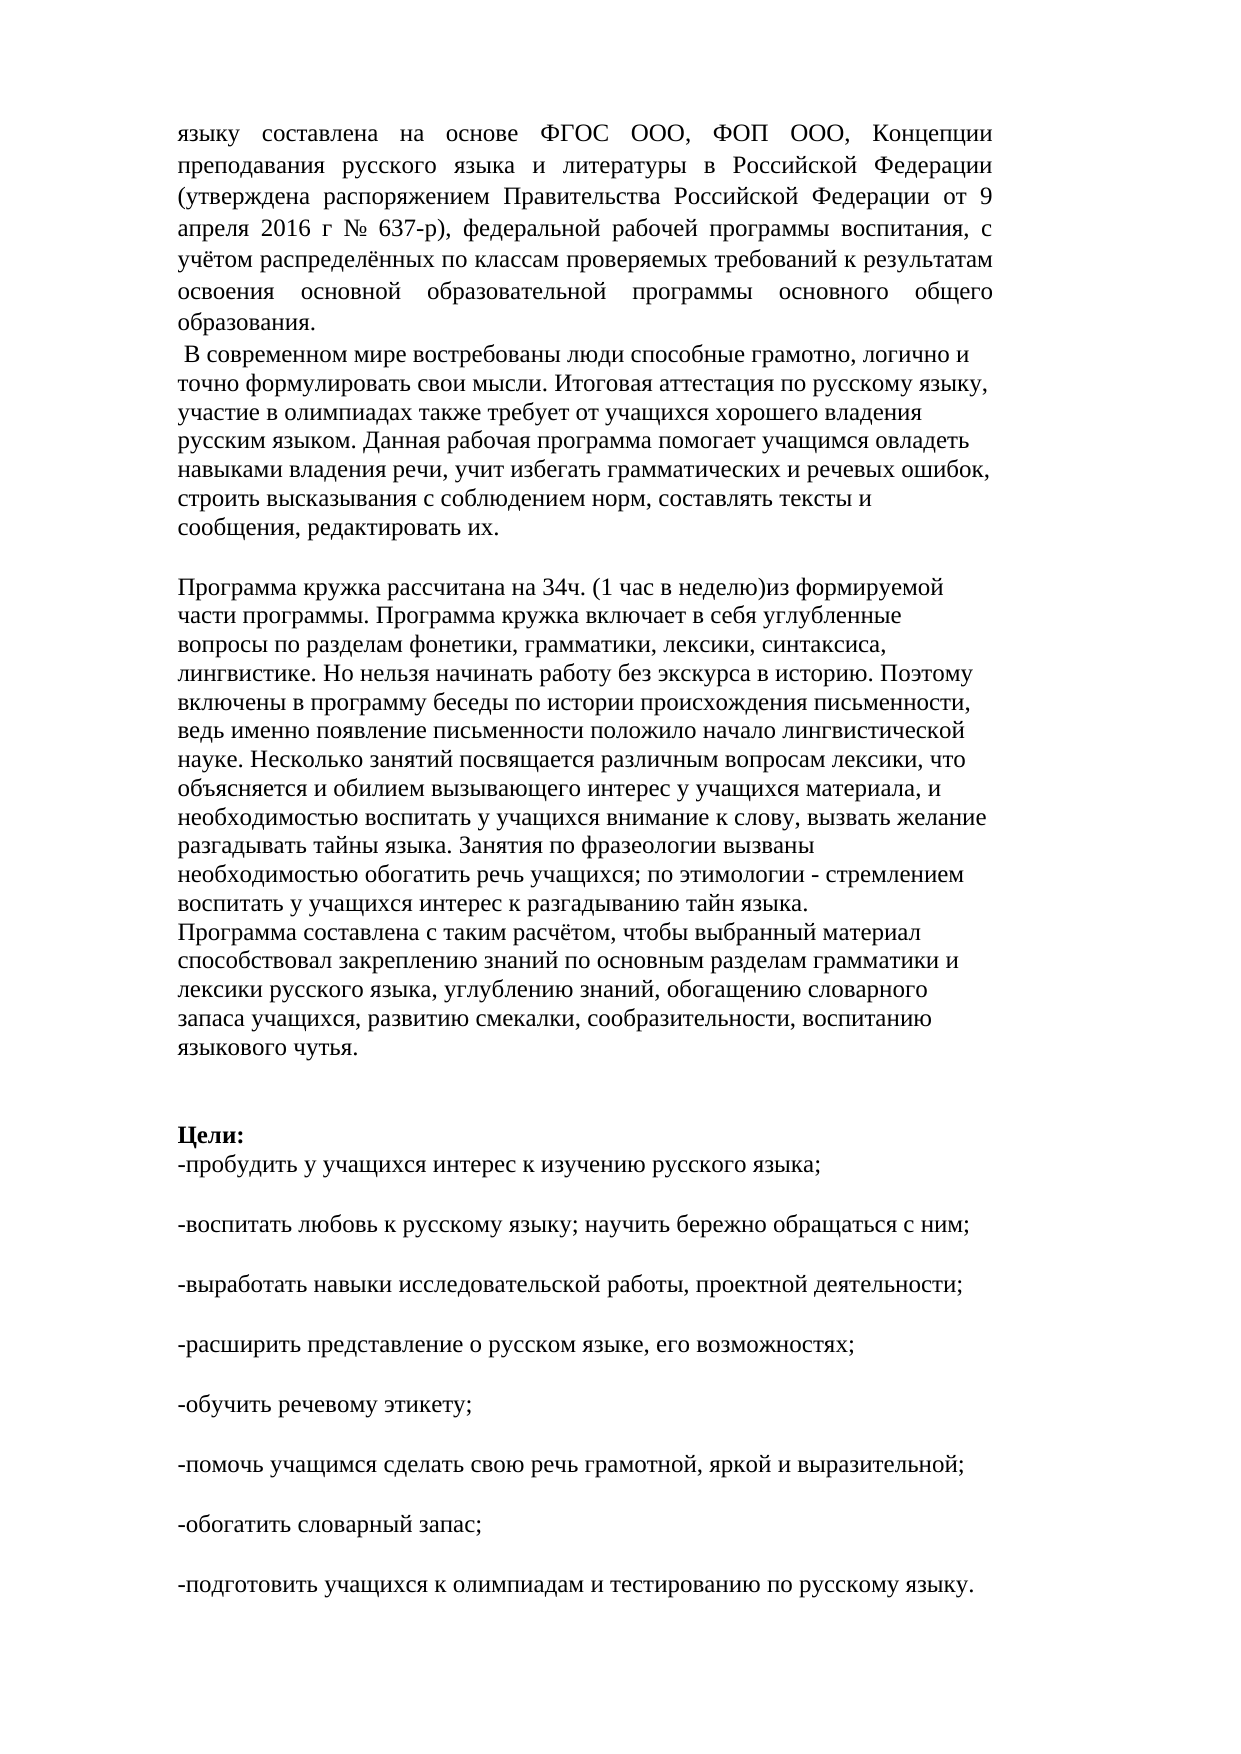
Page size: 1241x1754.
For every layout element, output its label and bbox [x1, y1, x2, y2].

table_header [177, 118, 993, 1629]
